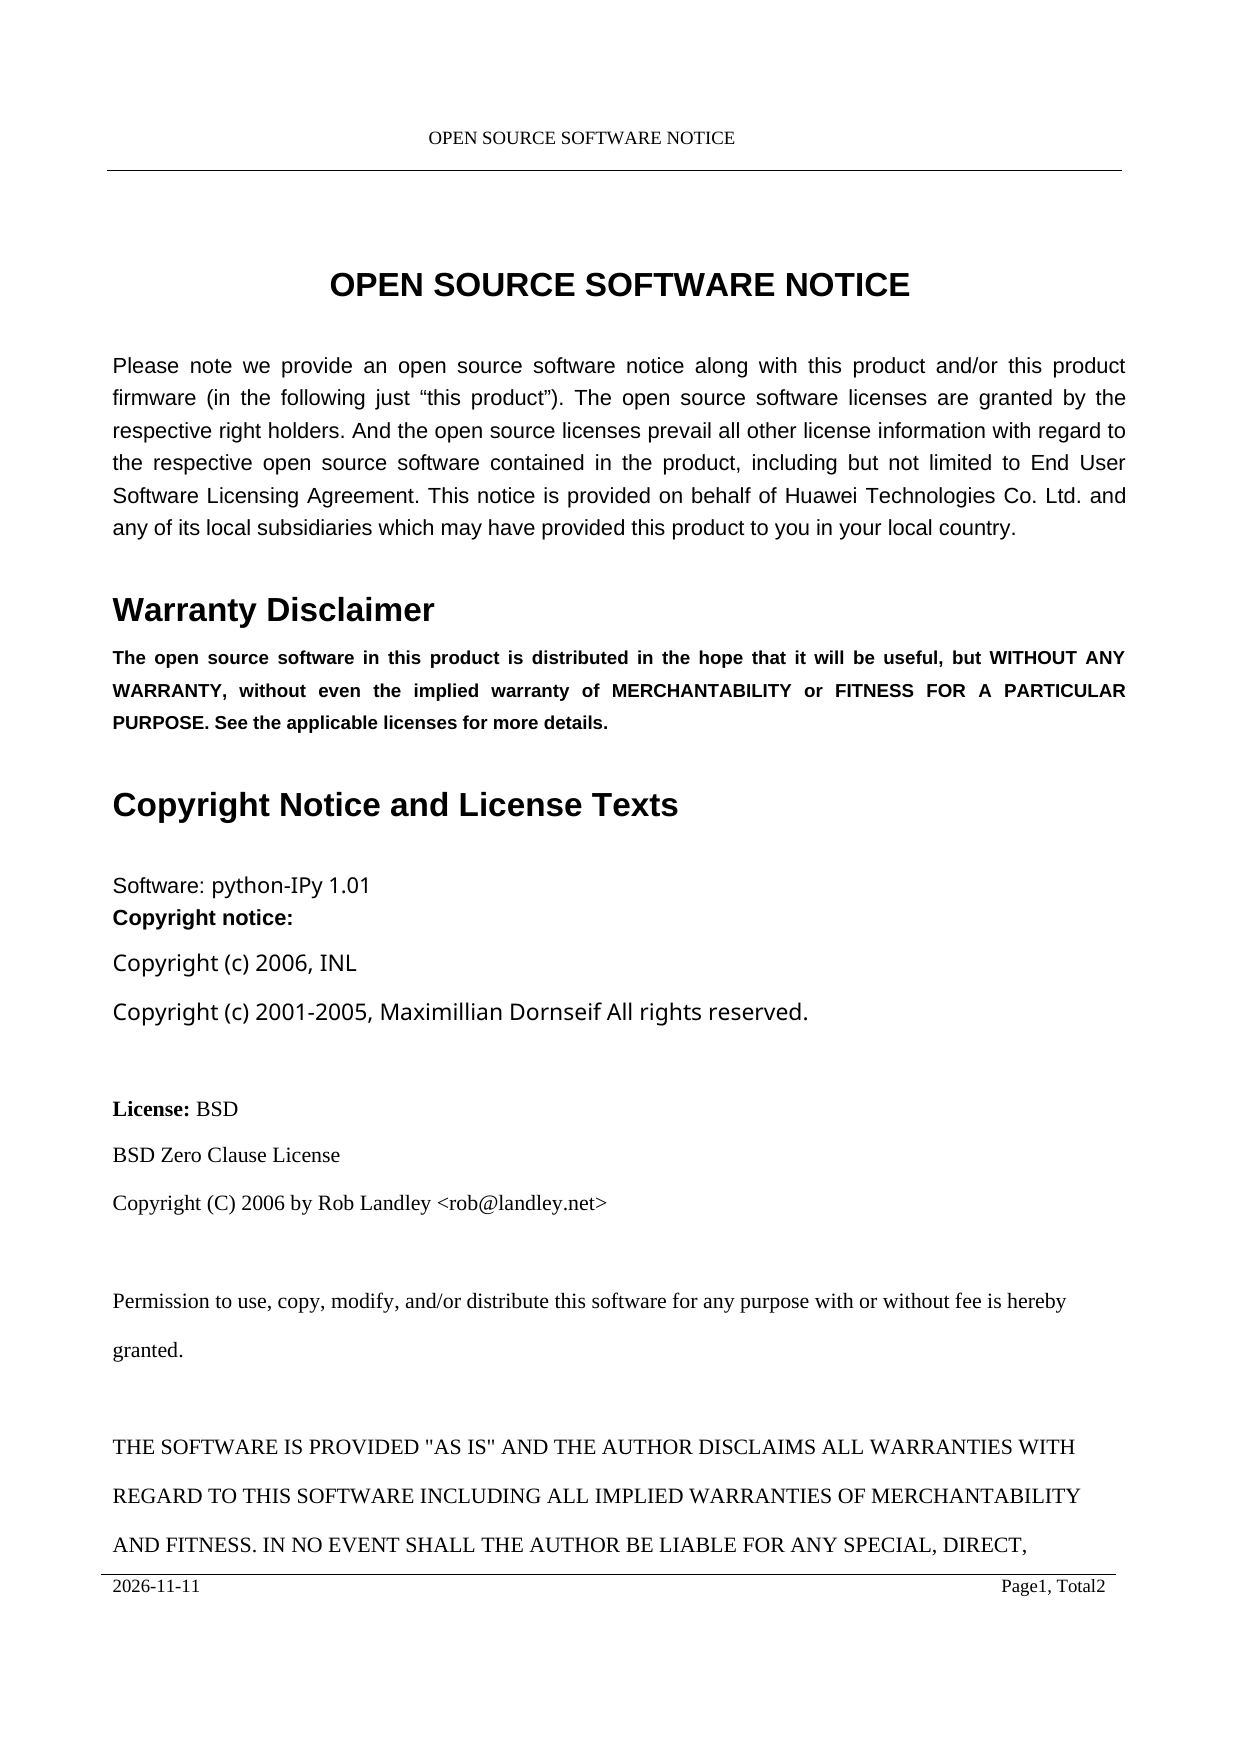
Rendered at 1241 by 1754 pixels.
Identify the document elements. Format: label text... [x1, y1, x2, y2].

text Warranty Disclaimer [112, 576, 1128, 641]
text Software: python-IPy 1.01 [112, 869, 1128, 901]
text Copyright Notice and License Texts [112, 771, 1128, 836]
text OPEN SOURCE SOFTWARE NOTICE [112, 251, 1128, 316]
text Copyright notice: [112, 901, 1128, 934]
text License: BSD [112, 1093, 1128, 1125]
text Copyright (c) 2006, INL Copyright (c) 2001-2005, Maximillian Dornseif All rights reserved. [112, 947, 1128, 1077]
text Please note we provide an open source software notice along with this product and/or this product firmware (in the following just “this product”). The open source software licenses are granted by the respective right holders. And the open source licenses prevail all other license information with regard to the respective open source software contained in the product, including but not limited to End User Software Licensing Agreement. This notice is provided on behalf of Huawei Technologies Co. Ltd. and any of its local subsidiaries which may have provided this product to you in your local country. [112, 349, 1128, 544]
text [112, 1138, 1128, 1560]
text The open source software in this product is distributed in the hope that it will be useful, but WITHOUT ANY WARRANTY, without even the implied warranty of MERCHANTABILITY or FITNESS FOR A PARTICULAR PURPOSE. See the applicable licenses for more details. [112, 641, 1128, 739]
